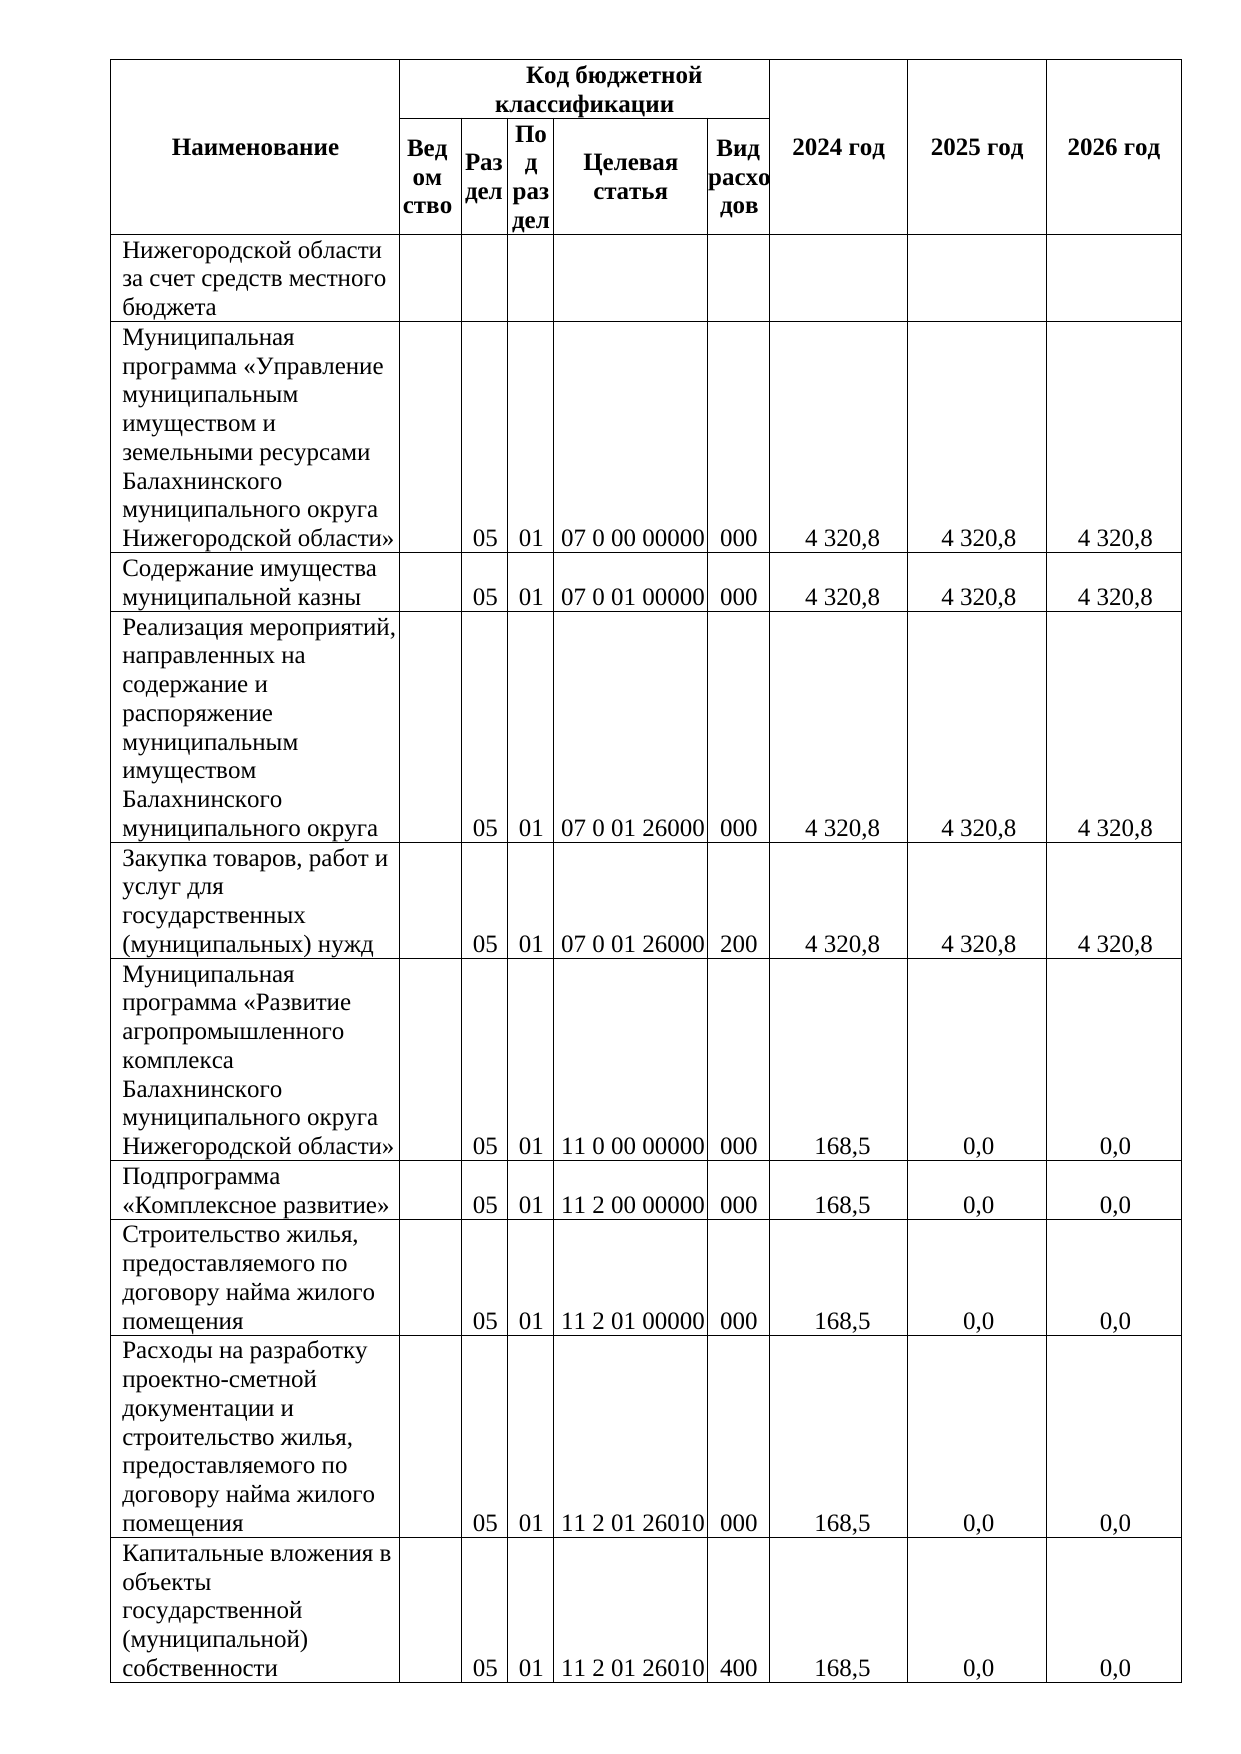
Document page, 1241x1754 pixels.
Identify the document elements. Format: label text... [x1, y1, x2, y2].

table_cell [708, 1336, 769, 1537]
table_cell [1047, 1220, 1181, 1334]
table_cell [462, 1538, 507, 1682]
table_cell Ведом ство [400, 119, 461, 234]
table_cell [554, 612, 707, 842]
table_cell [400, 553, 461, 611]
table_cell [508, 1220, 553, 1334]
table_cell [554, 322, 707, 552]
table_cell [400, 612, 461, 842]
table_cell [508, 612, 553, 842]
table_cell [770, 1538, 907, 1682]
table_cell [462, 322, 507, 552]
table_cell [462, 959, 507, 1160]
table_header Наименование [111, 60, 399, 234]
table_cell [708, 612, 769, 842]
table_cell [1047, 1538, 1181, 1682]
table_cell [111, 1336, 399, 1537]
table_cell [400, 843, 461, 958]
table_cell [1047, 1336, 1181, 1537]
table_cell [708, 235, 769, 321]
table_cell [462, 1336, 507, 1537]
table_cell Под раз дел [508, 119, 553, 234]
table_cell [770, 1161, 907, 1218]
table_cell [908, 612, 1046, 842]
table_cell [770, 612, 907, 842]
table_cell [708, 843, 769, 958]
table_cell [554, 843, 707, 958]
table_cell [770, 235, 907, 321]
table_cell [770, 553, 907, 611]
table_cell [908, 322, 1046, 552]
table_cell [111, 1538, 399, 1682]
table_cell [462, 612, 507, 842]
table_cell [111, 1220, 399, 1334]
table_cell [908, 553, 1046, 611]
table_header 2024 год [770, 60, 907, 234]
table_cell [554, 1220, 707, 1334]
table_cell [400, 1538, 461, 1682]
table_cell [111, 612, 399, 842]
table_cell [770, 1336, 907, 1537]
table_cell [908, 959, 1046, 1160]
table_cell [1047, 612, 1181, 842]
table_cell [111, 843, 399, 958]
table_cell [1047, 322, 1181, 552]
table_header Код бюджетной классификации [400, 60, 769, 118]
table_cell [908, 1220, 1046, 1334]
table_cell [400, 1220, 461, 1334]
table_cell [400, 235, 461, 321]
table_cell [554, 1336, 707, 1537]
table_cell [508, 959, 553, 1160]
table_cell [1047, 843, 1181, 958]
table_cell Вид расходов [708, 119, 769, 234]
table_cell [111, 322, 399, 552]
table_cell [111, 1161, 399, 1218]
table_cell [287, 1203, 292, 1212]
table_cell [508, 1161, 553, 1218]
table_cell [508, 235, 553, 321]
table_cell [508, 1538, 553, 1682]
table_cell Целевая статья [554, 119, 707, 234]
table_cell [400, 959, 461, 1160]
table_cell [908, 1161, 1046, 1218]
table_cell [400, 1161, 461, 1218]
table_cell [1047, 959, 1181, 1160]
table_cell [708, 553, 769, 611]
table_cell Раз дел [462, 119, 507, 234]
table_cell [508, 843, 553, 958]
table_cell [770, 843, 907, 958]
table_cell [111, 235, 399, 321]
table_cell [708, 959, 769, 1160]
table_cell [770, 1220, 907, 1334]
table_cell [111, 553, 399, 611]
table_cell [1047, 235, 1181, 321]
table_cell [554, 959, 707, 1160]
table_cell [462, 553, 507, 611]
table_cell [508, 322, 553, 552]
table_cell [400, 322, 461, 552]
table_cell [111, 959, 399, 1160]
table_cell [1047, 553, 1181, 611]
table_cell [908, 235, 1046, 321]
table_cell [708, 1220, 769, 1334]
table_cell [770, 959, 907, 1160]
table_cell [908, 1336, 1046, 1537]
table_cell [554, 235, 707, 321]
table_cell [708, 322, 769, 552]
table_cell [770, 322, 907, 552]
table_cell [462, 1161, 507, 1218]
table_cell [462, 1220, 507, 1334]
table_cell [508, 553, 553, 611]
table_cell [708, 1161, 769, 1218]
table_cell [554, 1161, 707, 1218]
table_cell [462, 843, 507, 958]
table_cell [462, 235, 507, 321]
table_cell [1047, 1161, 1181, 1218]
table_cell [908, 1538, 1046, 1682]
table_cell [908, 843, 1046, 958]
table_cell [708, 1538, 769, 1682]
table_header 2025 год [908, 60, 1046, 234]
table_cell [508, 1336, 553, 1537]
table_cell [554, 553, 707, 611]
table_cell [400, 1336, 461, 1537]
table_header 2026 год [1047, 60, 1181, 234]
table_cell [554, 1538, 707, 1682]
